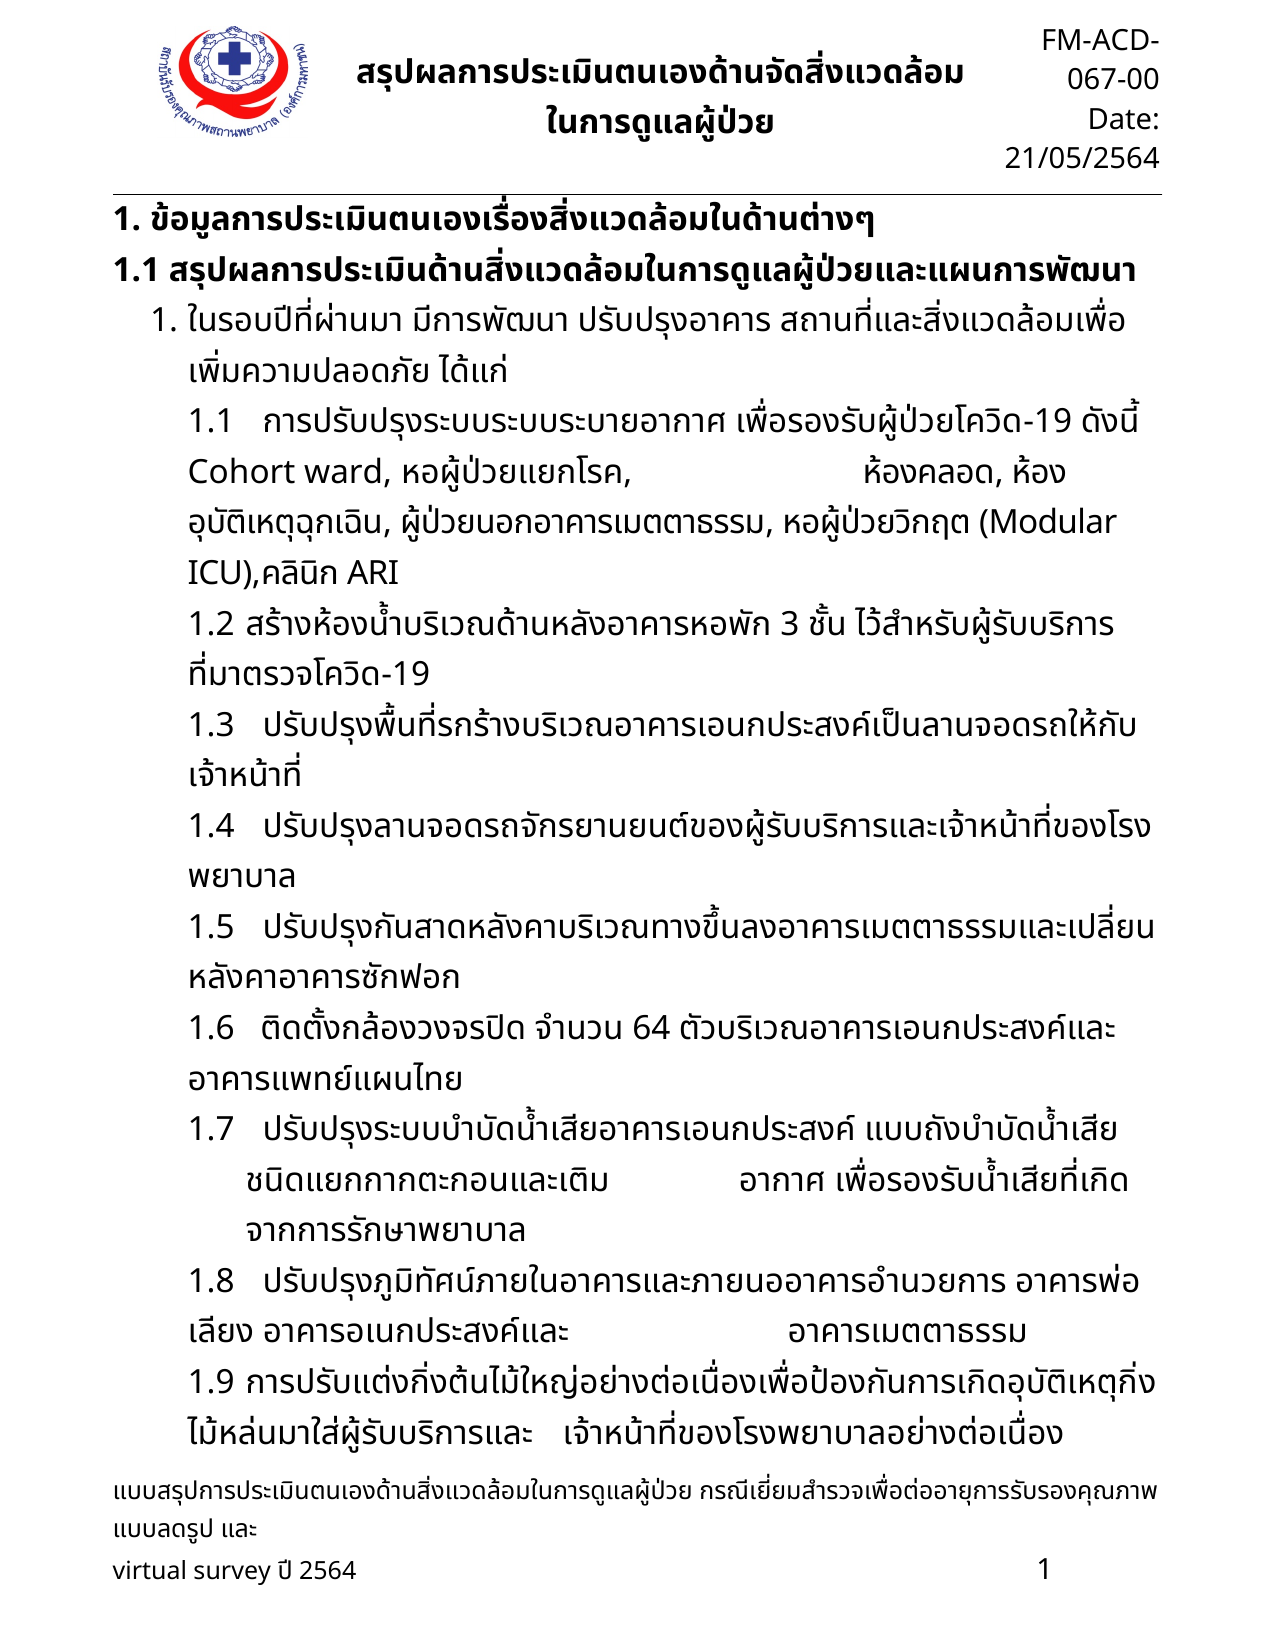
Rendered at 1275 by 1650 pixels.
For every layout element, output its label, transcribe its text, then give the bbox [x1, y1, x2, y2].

text 1.9 การปรับแต่งกิ่งต้นไม้ใหญ่อย่างต่อเนื่องเพื่อป้องกันการเกิดอุบัติเหตุกิ่งไม้หล่นมาใส่ผู้รับบริการและ เจ้าหน้าที่ของโรงพยาบาลอย่างต่อเนื่อง [187, 1358, 1162, 1459]
text 1.4 ปรับปรุงลานจอดรถจักรยานยนต์ของผู้รับบริการและเจ้าหน้าที่ของโรงพยาบาล [187, 802, 1162, 903]
text 1.2 สร้างห้องน้ำบริเวณด้านหลังอาคารหอพัก 3 ชั้น ไว้สำหรับผู้รับบริการที่มาตรวจโควิด-19 [187, 599, 1162, 701]
text 1.1 สรุปผลการประเมินด้านสิ่งแวดล้อมในการดูแลผู้ป่วยและแผนการพัฒนา [112, 245, 1162, 296]
text 1.8 ปรับปรุงภูมิทัศน์ภายในอาคารและภายนออาคารอำนวยการ อาคารพ่อเลียง อาคารอเนกประสงค์และ อาคารเมตตาธรรม [187, 1257, 1162, 1358]
picture [157, 26, 309, 138]
text 1.7 ปรับปรุงระบบบำบัดน้ำเสียอาคารเอนกประสงค์ แบบถังบำบัดน้ำเสียชนิดแยกกากตะกอนและเติม อากาศ เพื่อรองรับน้ำเสียที่เกิดจากการรักษาพยาบาล [187, 1105, 1162, 1257]
text 1.3 ปรับปรุงพื้นที่รกร้างบริเวณอาคารเอนกประสงค์เป็นลานจอดรถให้กับเจ้าหน้าที่ [187, 701, 1162, 802]
text 1. ข้อมูลการประเมินตนเองเรื่องสิ่งแวดล้อมในด้านต่างๆ [112, 195, 1162, 245]
text 1.5 ปรับปรุงกันสาดหลังคาบริเวณทางขึ้นลงอาคารเมตตาธรรมและเปลี่ยนหลังคาอาคารซักฟอก [187, 903, 1162, 1004]
text 1.6 ติดตั้งกล้องวงจรปิด จำนวน 64 ตัวบริเวณอาคารเอนกประสงค์และอาคารแพทย์แผนไทย [187, 1004, 1162, 1105]
list ในรอบปีที่ผ่านมา มีการพัฒนา ปรับปรุงอาคาร สถานที่และสิ่งแวดล้อมเพื่อเพิ่มความปลอดภัย ได้แก่ [150, 296, 1162, 397]
text 1.1 การปรับปรุงระบบระบบระบายอากาศ เพื่อรองรับผู้ป่วยโควิด-19 ดังนี้ Cohort ward, หอผู้ป่วยแยกโรค, ห้องคลอด, ห้องอุบัติเหตุฉุกเฉิน, ผู้ป่วยนอกอาคารเมตตาธรรม, หอผู้ป่วยวิกฤต (Modular ICU),คลินิก ARI [187, 397, 1162, 599]
